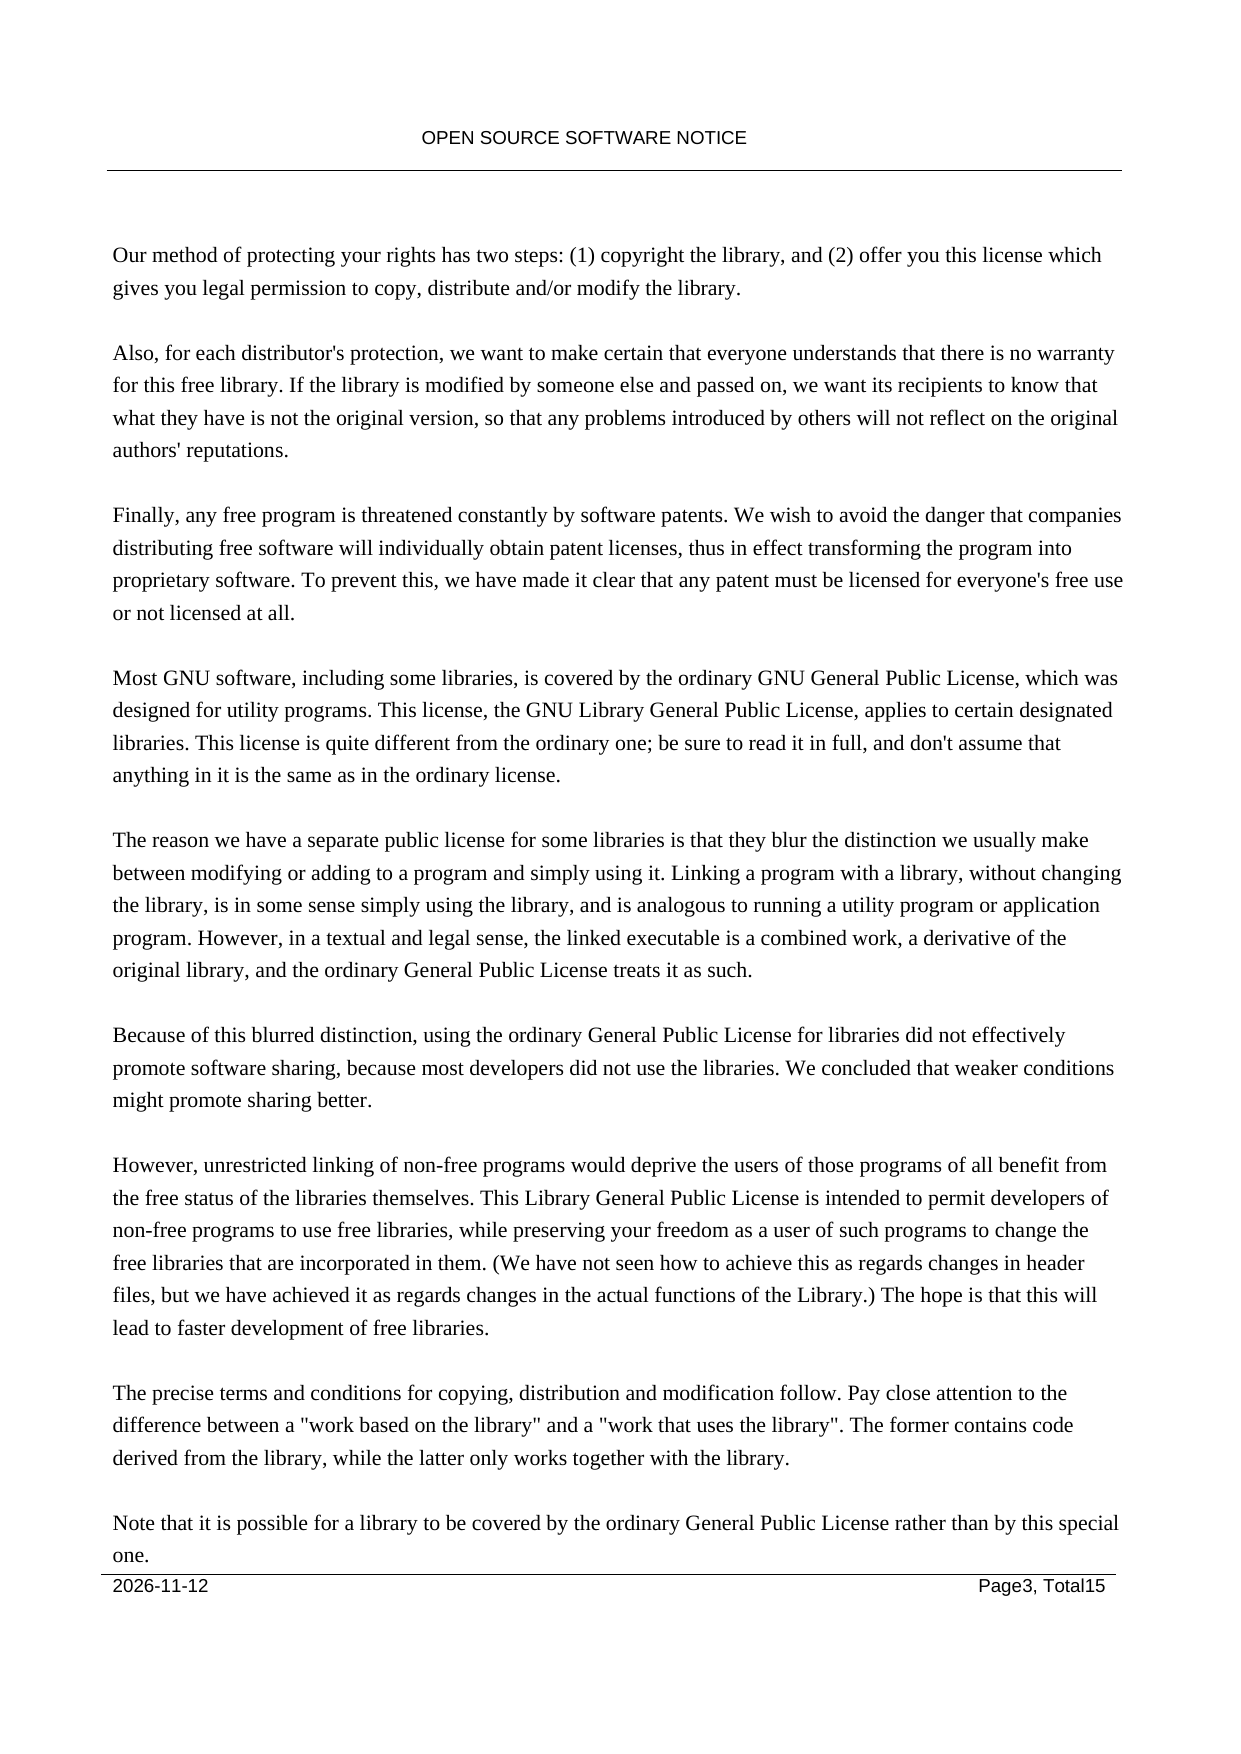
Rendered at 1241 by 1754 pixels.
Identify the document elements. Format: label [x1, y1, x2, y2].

text [112, 206, 1128, 1571]
